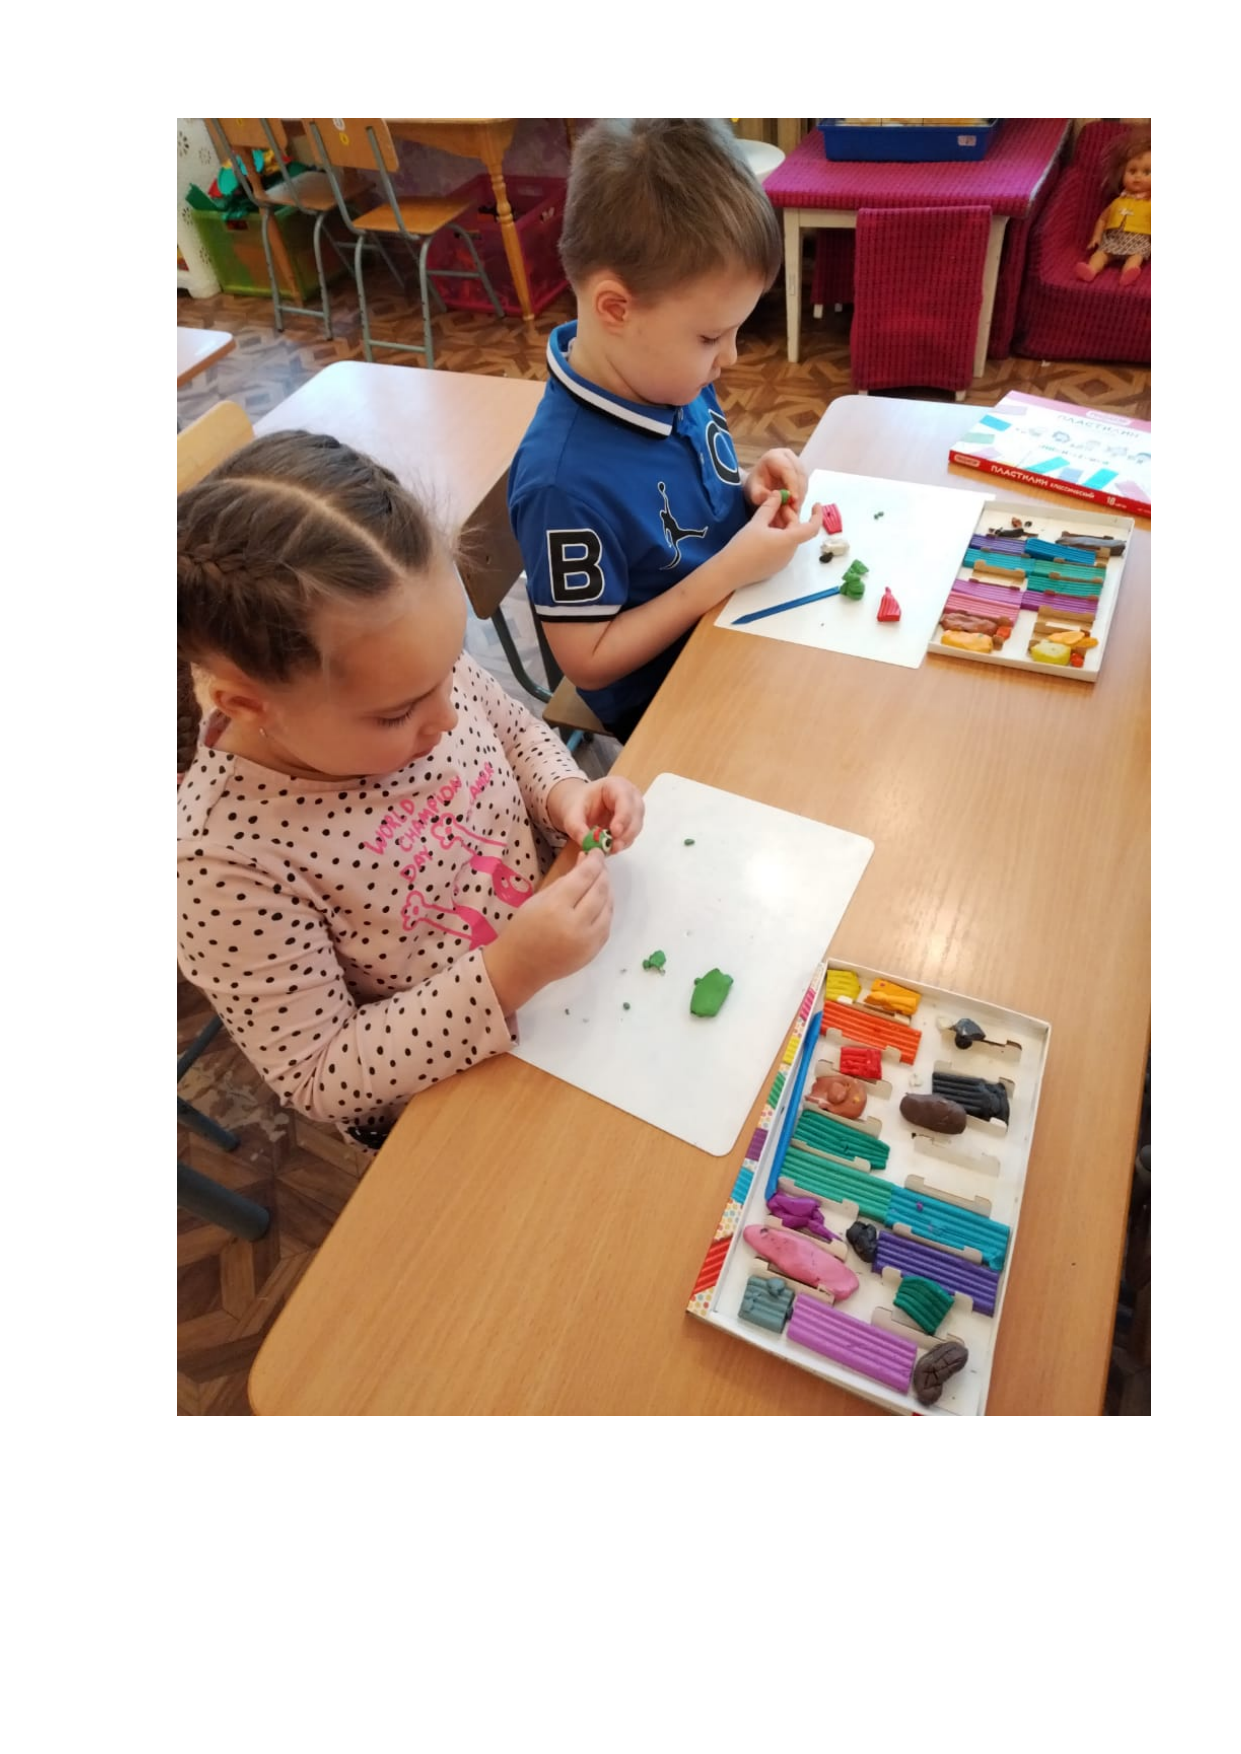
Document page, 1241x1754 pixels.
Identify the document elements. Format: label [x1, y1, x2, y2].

picture [177, 118, 1151, 1416]
